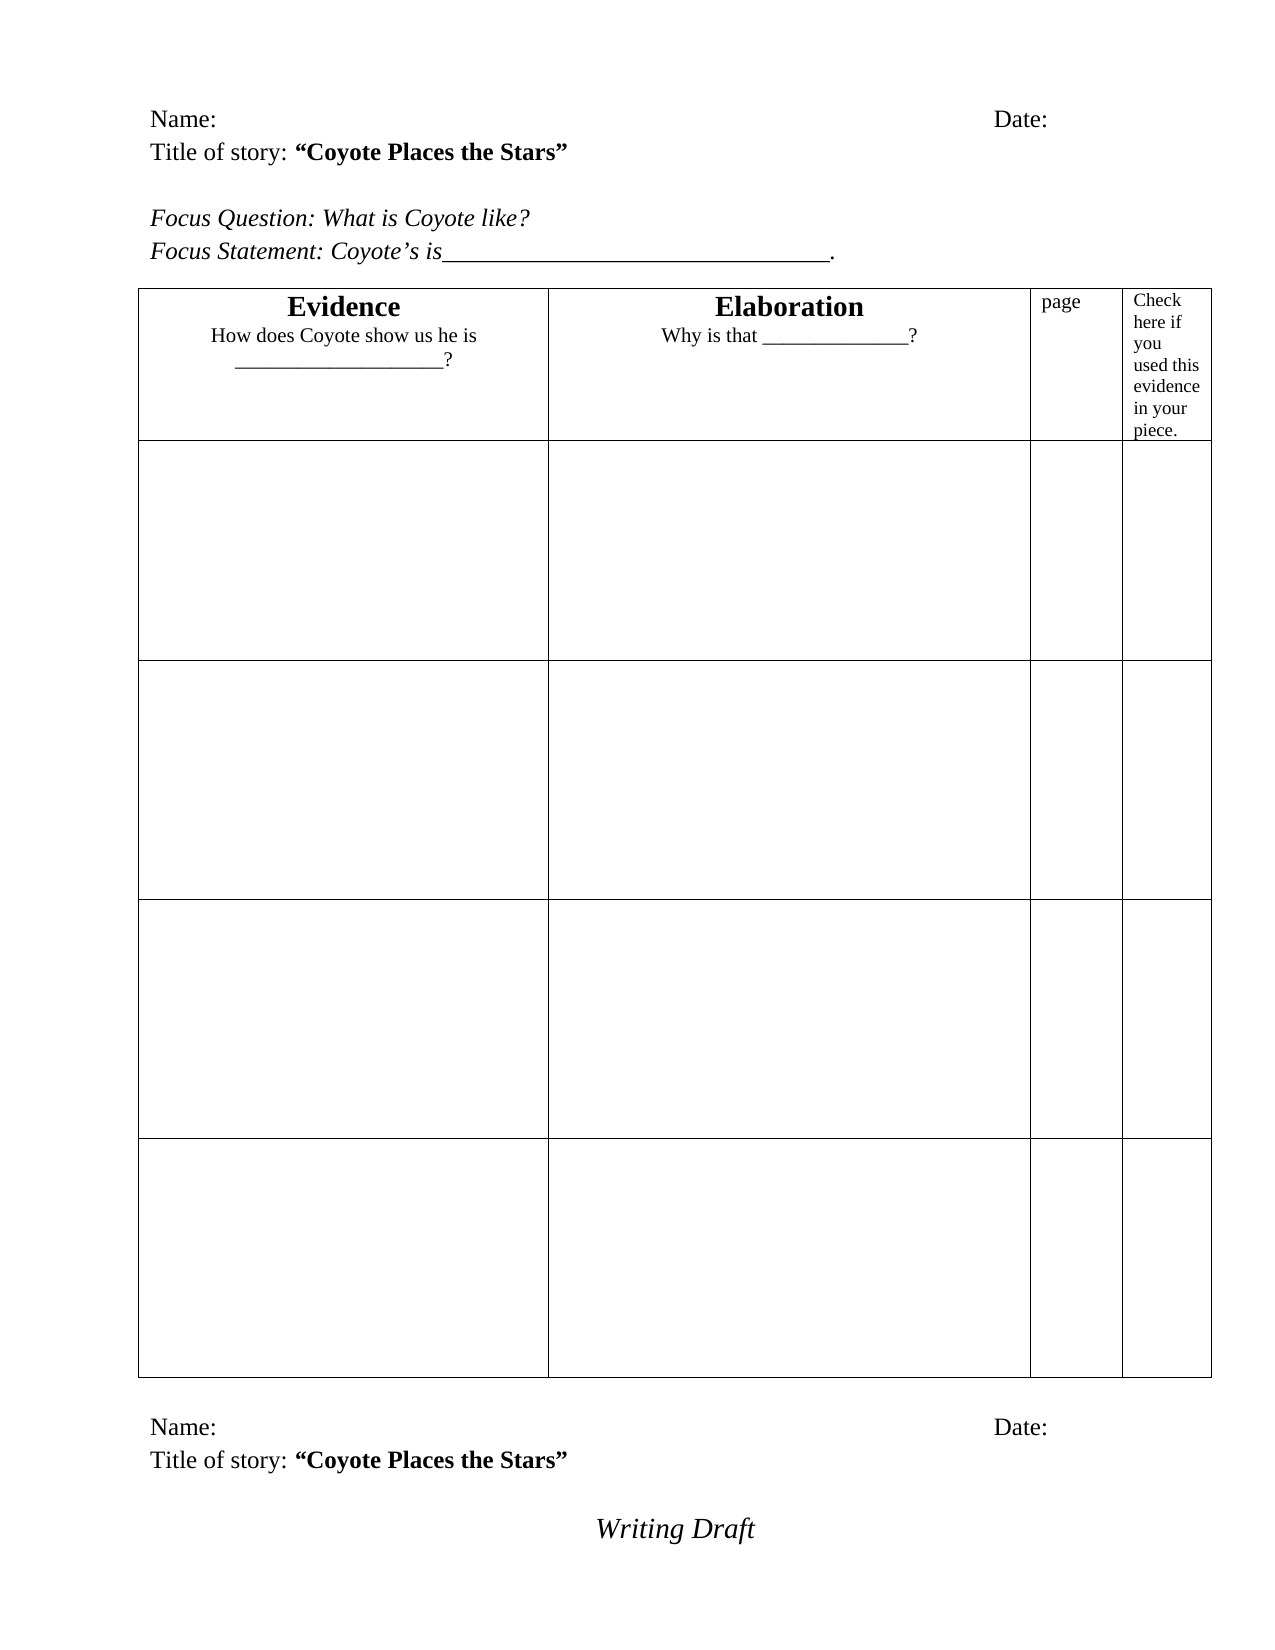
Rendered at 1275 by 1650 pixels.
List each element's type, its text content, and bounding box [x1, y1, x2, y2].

table_cell [1031, 1139, 1122, 1377]
table_header page [1031, 289, 1122, 440]
table_cell [139, 441, 548, 660]
text Focus Statement: Coyote’s is_______________________________. [150, 236, 1200, 264]
text Title of story: “Coyote Places the Stars” [150, 137, 1200, 166]
table_header Check here if you used this evidence in your piece. [1123, 289, 1211, 440]
table_cell [1123, 441, 1211, 660]
table_cell [549, 1139, 1030, 1377]
table_cell [1031, 661, 1122, 899]
table_cell [549, 661, 1030, 899]
table_cell [1123, 661, 1211, 899]
table_cell [1031, 900, 1122, 1138]
table_cell [1123, 1139, 1211, 1377]
text Name: Date: [150, 1412, 1200, 1441]
text Name: Date: [150, 104, 1200, 132]
table_header Elaboration Why is that ______________? [549, 289, 1030, 440]
table_cell [549, 900, 1030, 1138]
text Title of story: “Coyote Places the Stars” [150, 1445, 1200, 1474]
table_cell [1123, 900, 1211, 1138]
text Focus Question: What is Coyote like? [150, 203, 1200, 232]
table_cell [139, 661, 548, 899]
table_cell [549, 441, 1030, 660]
table_cell [139, 1139, 548, 1377]
table_cell [139, 900, 548, 1138]
table_cell [1031, 441, 1122, 660]
table_header Evidence How does Coyote show us he is ____________________? [139, 289, 548, 440]
text Writing Draft [150, 1511, 1200, 1545]
